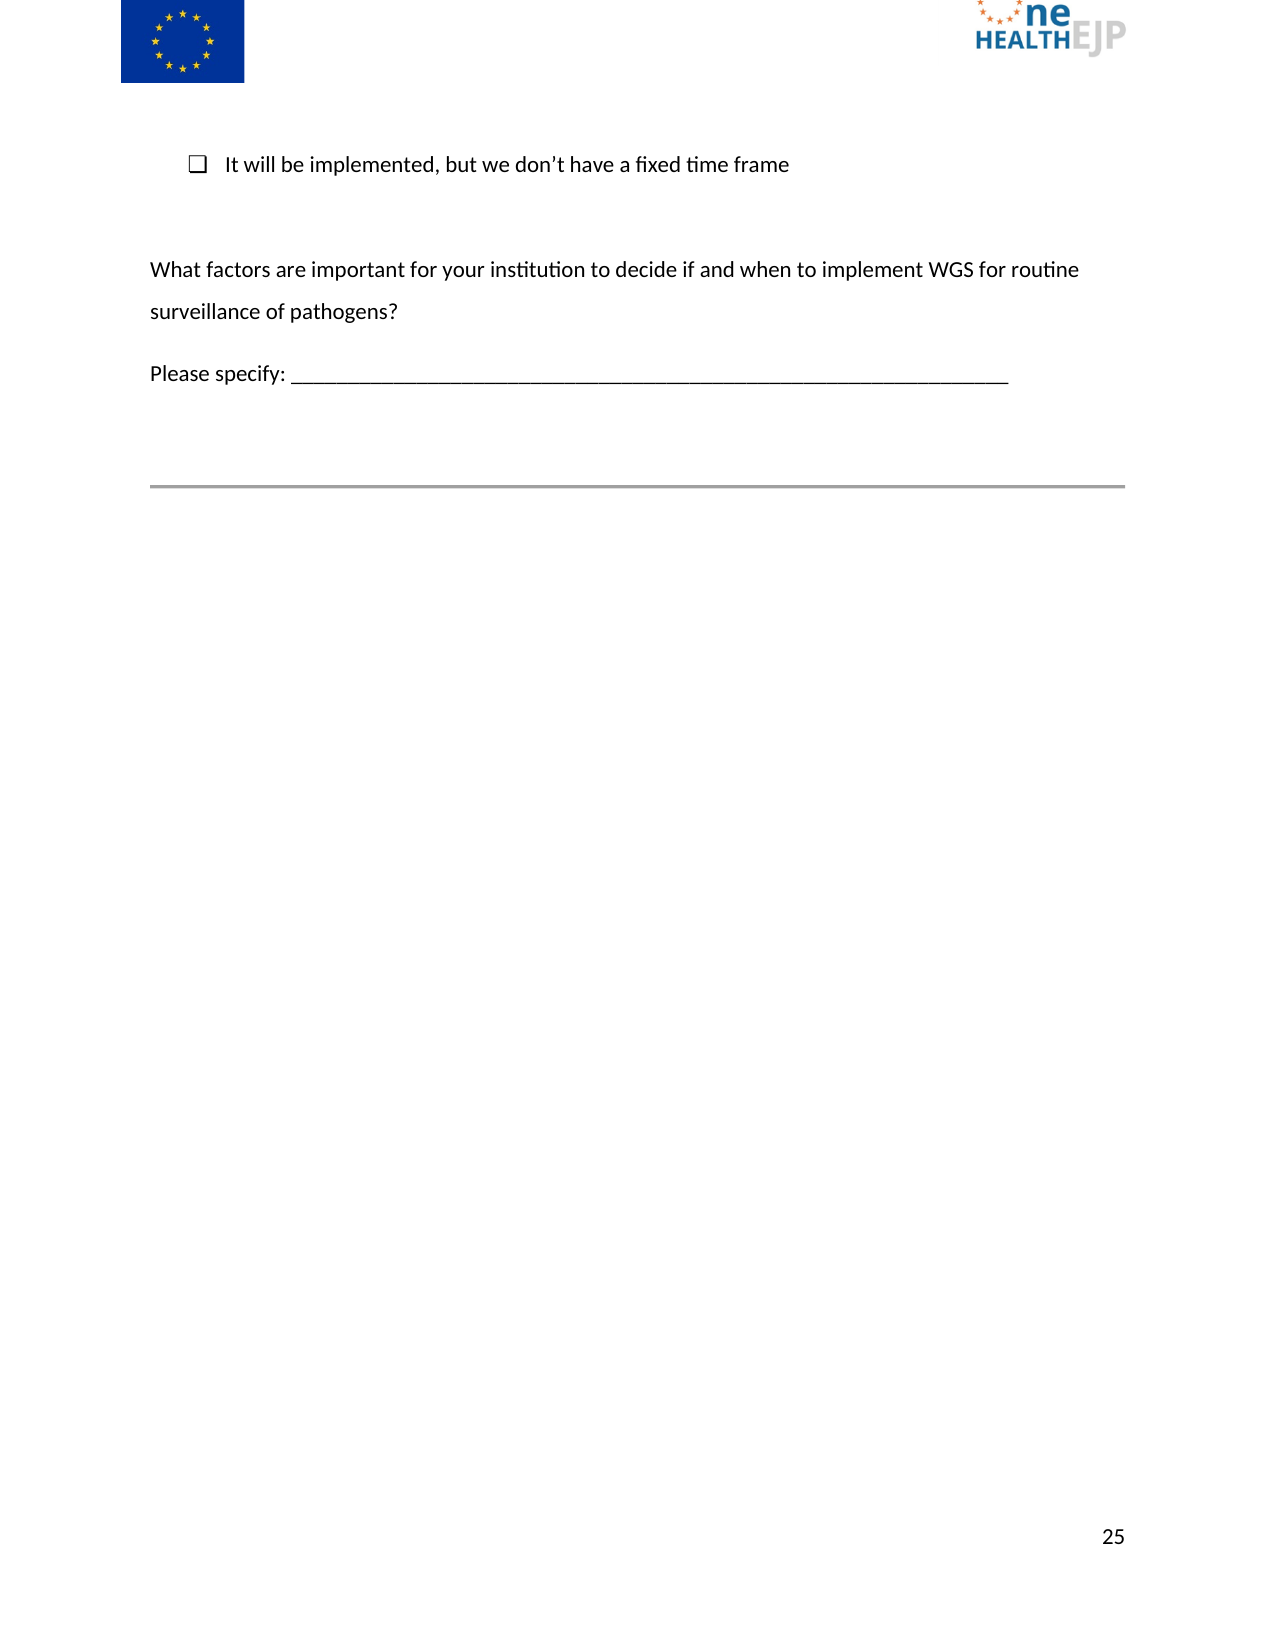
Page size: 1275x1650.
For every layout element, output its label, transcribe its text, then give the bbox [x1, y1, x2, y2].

text What factors are important for your institution to decide if and when to implement WGS for routine surveillance of pathogens? [150, 255, 1125, 325]
text Please specify: _______________________________________________________________ [150, 359, 1125, 388]
picture [121, 0, 245, 83]
picture [938, 0, 1144, 66]
list It will be implemented, but we don’t have a fixed time frame [187, 150, 1125, 178]
